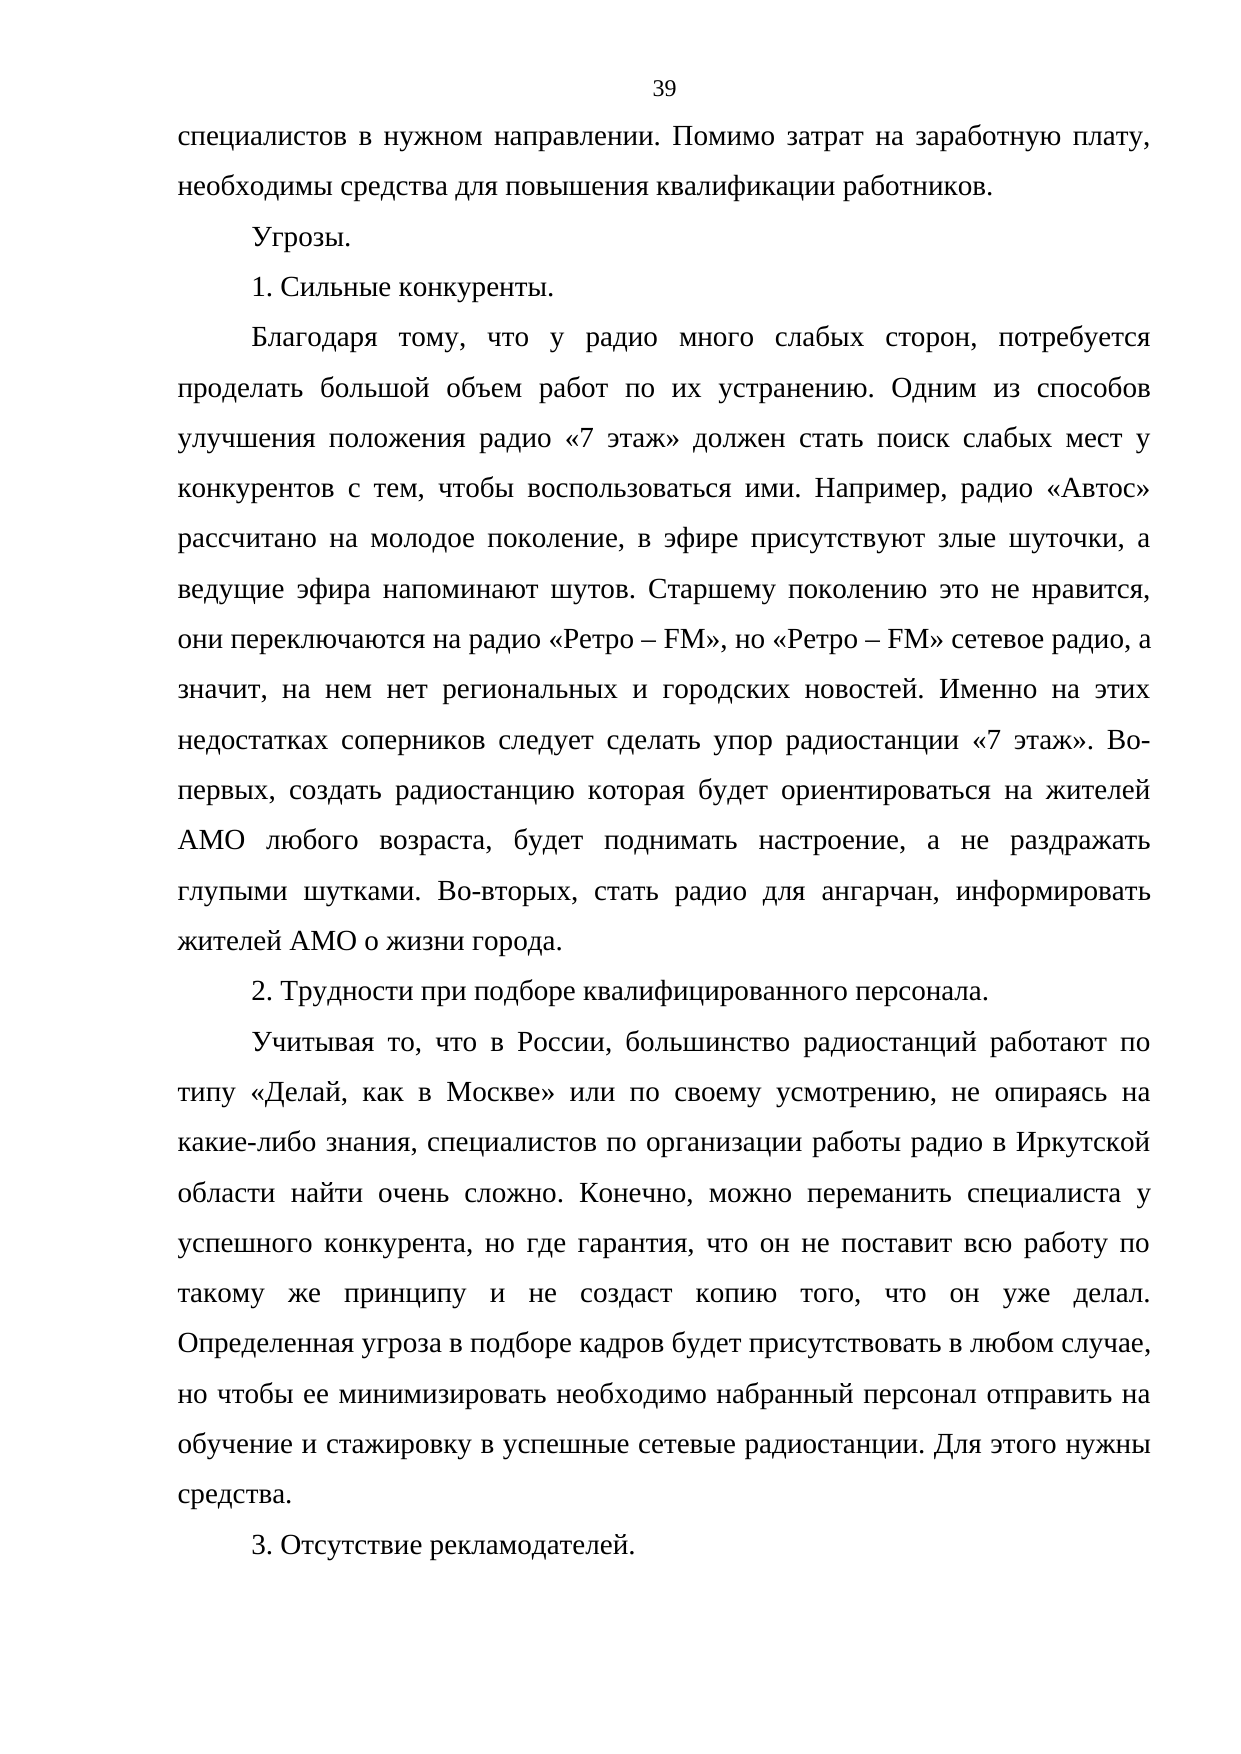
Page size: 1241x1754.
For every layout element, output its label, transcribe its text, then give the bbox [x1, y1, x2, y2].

text Благодаря тому, что у радио много слабых сторон, потребуется проделать большой объем работ по их устранению. Одним из способов улучшения положения радио «7 этаж» должен стать поиск слабых мест у конкурентов с тем, чтобы воспользоваться ими. Например, радио «Автос» рассчитано на молодое поколение, в эфире присутствуют злые шуточки, а ведущие эфира напоминают шутов. Старшему поколению это не нравится, они переключаются на радио «Ретро – FM», но «Ретро – FM» сетевое радио, а значит, на нем нет региональных и городских новостей. Именно на этих недостатках соперников следует сделать упор радиостанции «7 этаж». Во-первых, создать радиостанцию которая будет ориентироваться на жителей АМО любого возраста, будет поднимать настроение, а не раздражать глупыми шутками. Во-вторых, стать радио для ангарчан, информировать жителей АМО о жизни города. [177, 319, 1152, 957]
text 2. Трудности при подборе квалифицированного персонала. [177, 973, 1152, 1007]
text Учитывая то, что в России, большинство радиостанций работают по типу «Делай, как в Москве» или по своему усмотрению, не опираясь на какие-либо знания, специалистов по организации работы радио в Иркутской области найти очень сложно. Конечно, можно переманить специалиста у успешного конкурента, но где гарантия, что он не поставит всю работу по такому же принципу и не создаст копию того, что он уже делал. Определенная угроза в подборе кадров будет присутствовать в любом случае, но чтобы ее минимизировать необходимо набранный персонал отправить на обучение и стажировку в успешные сетевые радиостанции. Для этого нужны средства. [177, 1024, 1152, 1510]
text 3. Отсутствие рекламодателей. [177, 1527, 1152, 1560]
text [177, 118, 1152, 202]
text 1. Сильные конкуренты. [177, 269, 1152, 303]
text Угрозы. [177, 219, 1152, 252]
